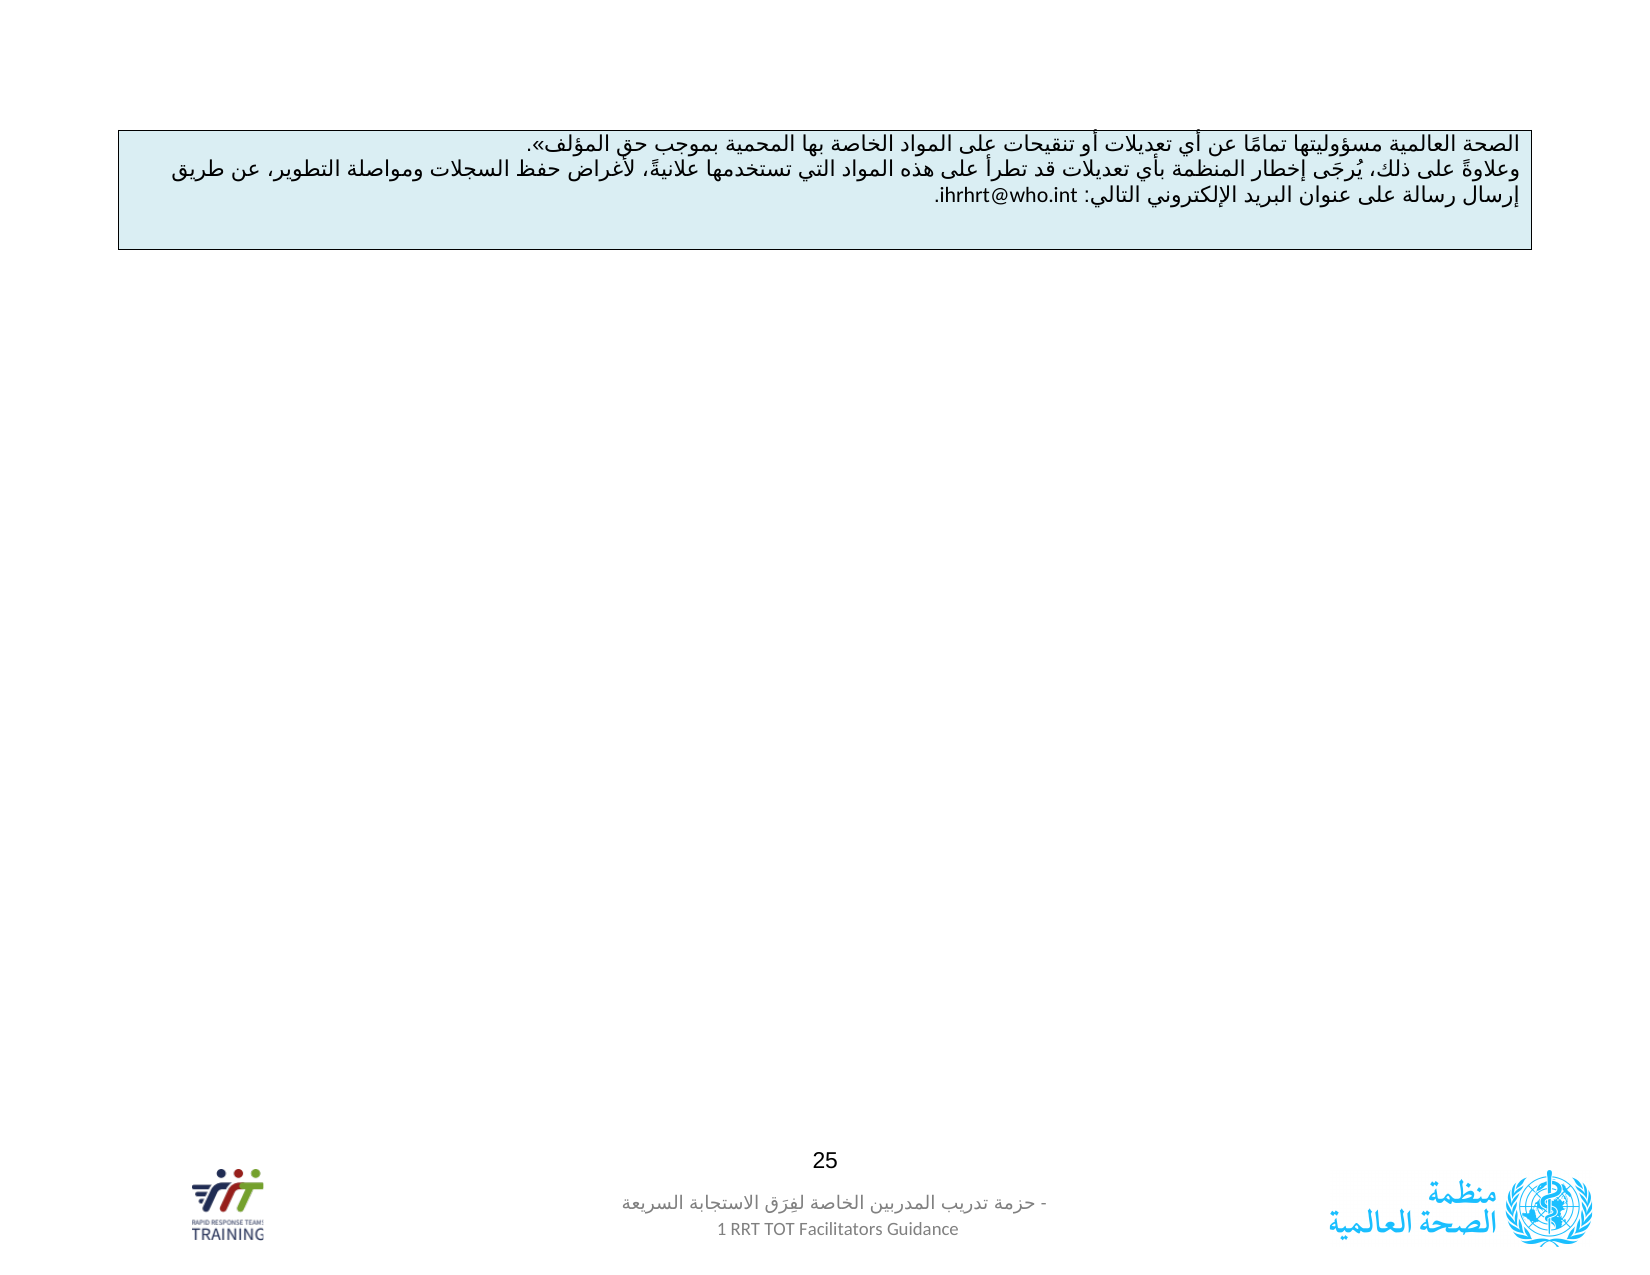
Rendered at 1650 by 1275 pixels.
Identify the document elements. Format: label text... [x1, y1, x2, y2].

picture [1329, 1170, 1593, 1247]
